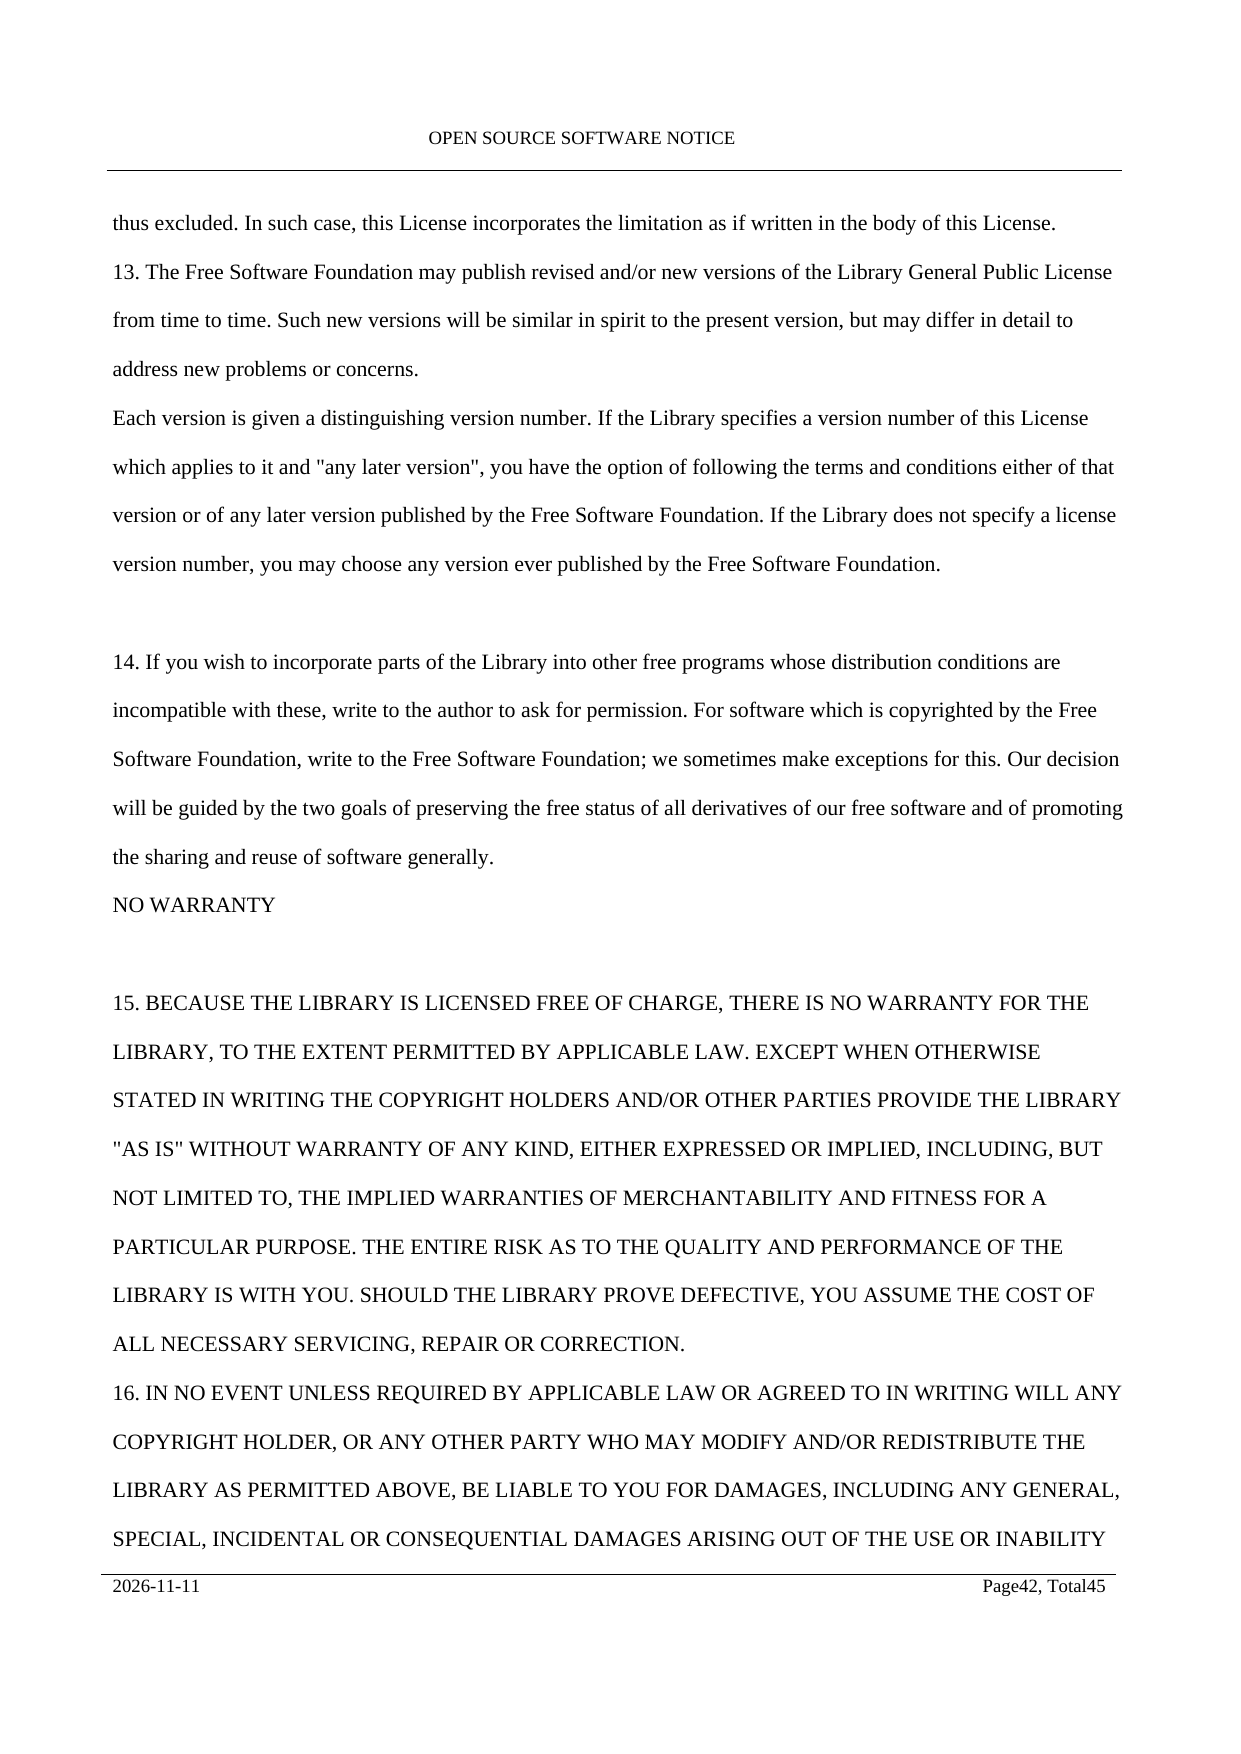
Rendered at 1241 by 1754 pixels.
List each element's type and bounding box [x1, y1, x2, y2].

text [112, 206, 1128, 1555]
